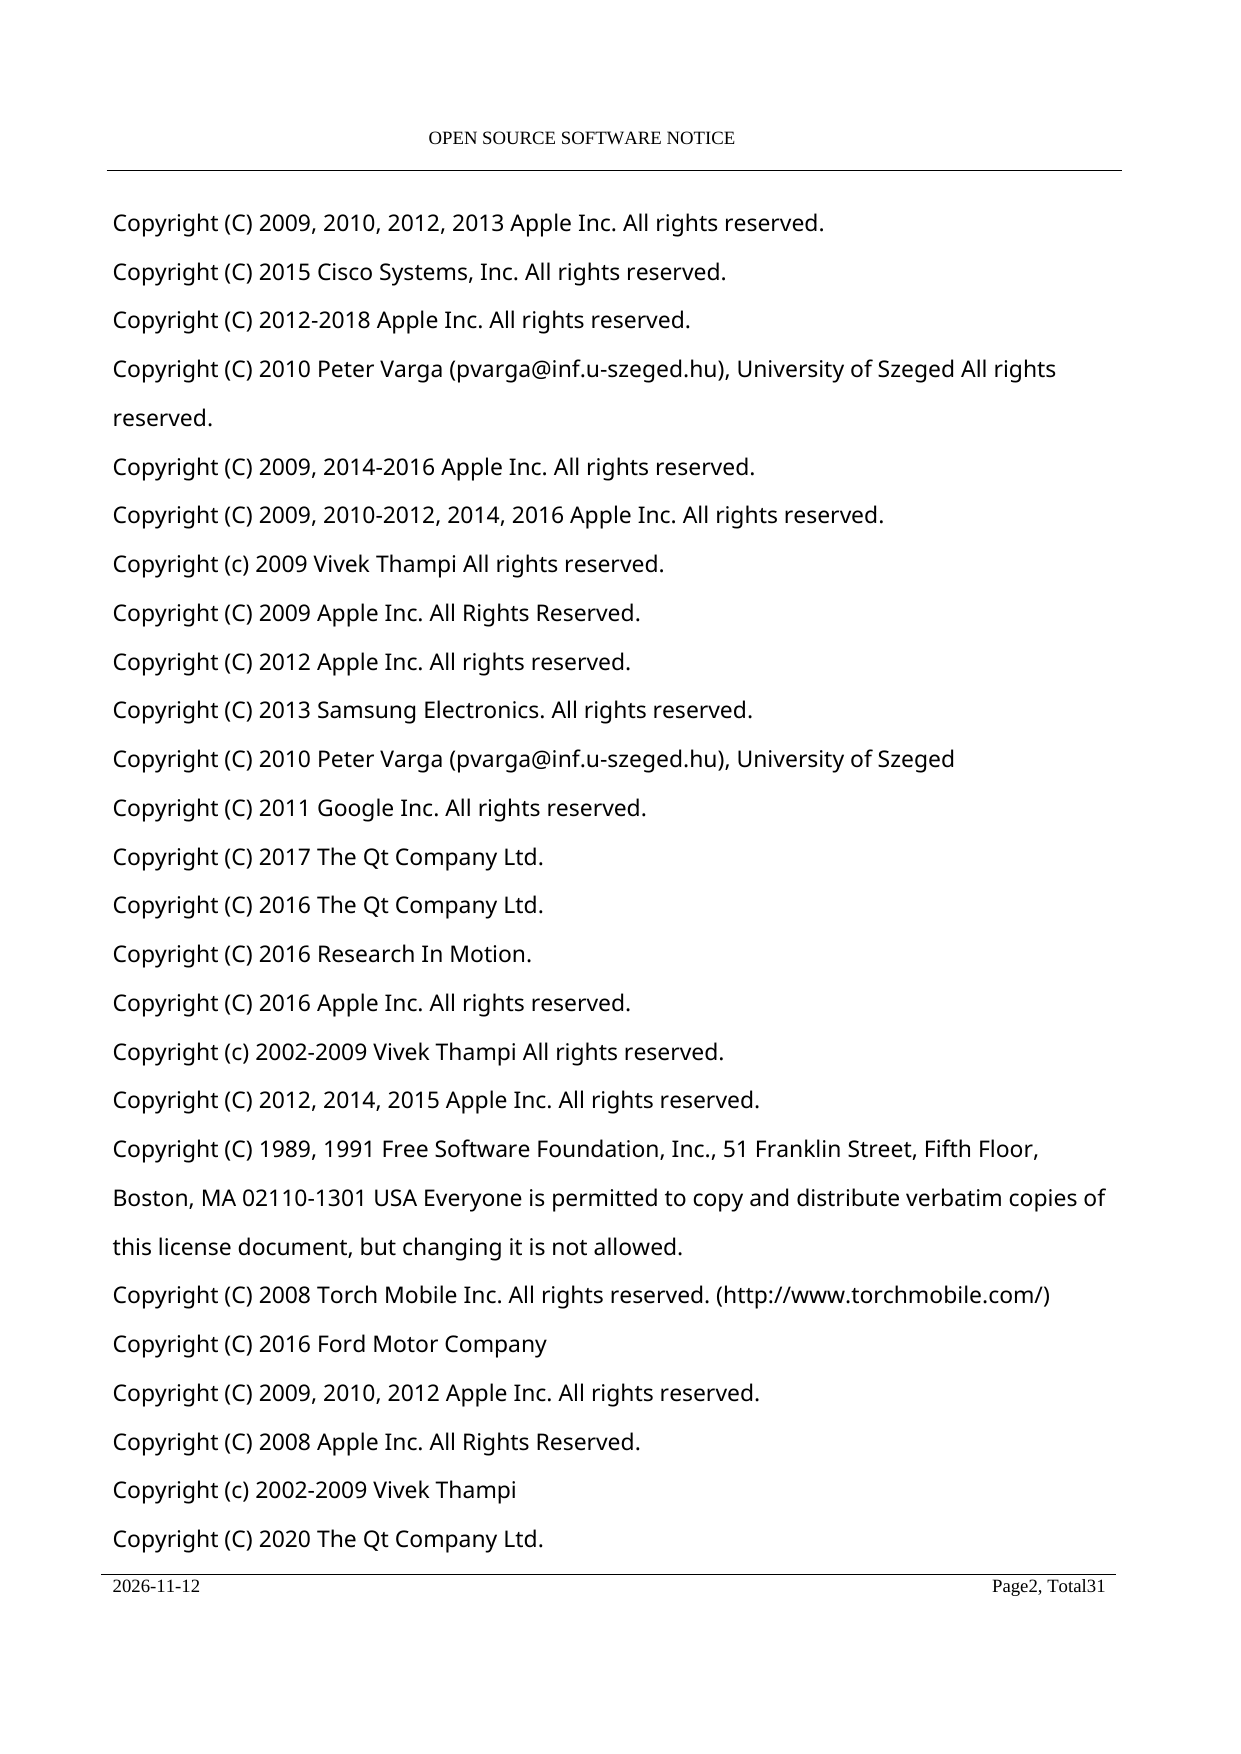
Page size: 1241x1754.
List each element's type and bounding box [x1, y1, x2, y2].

text [112, 206, 1128, 1555]
